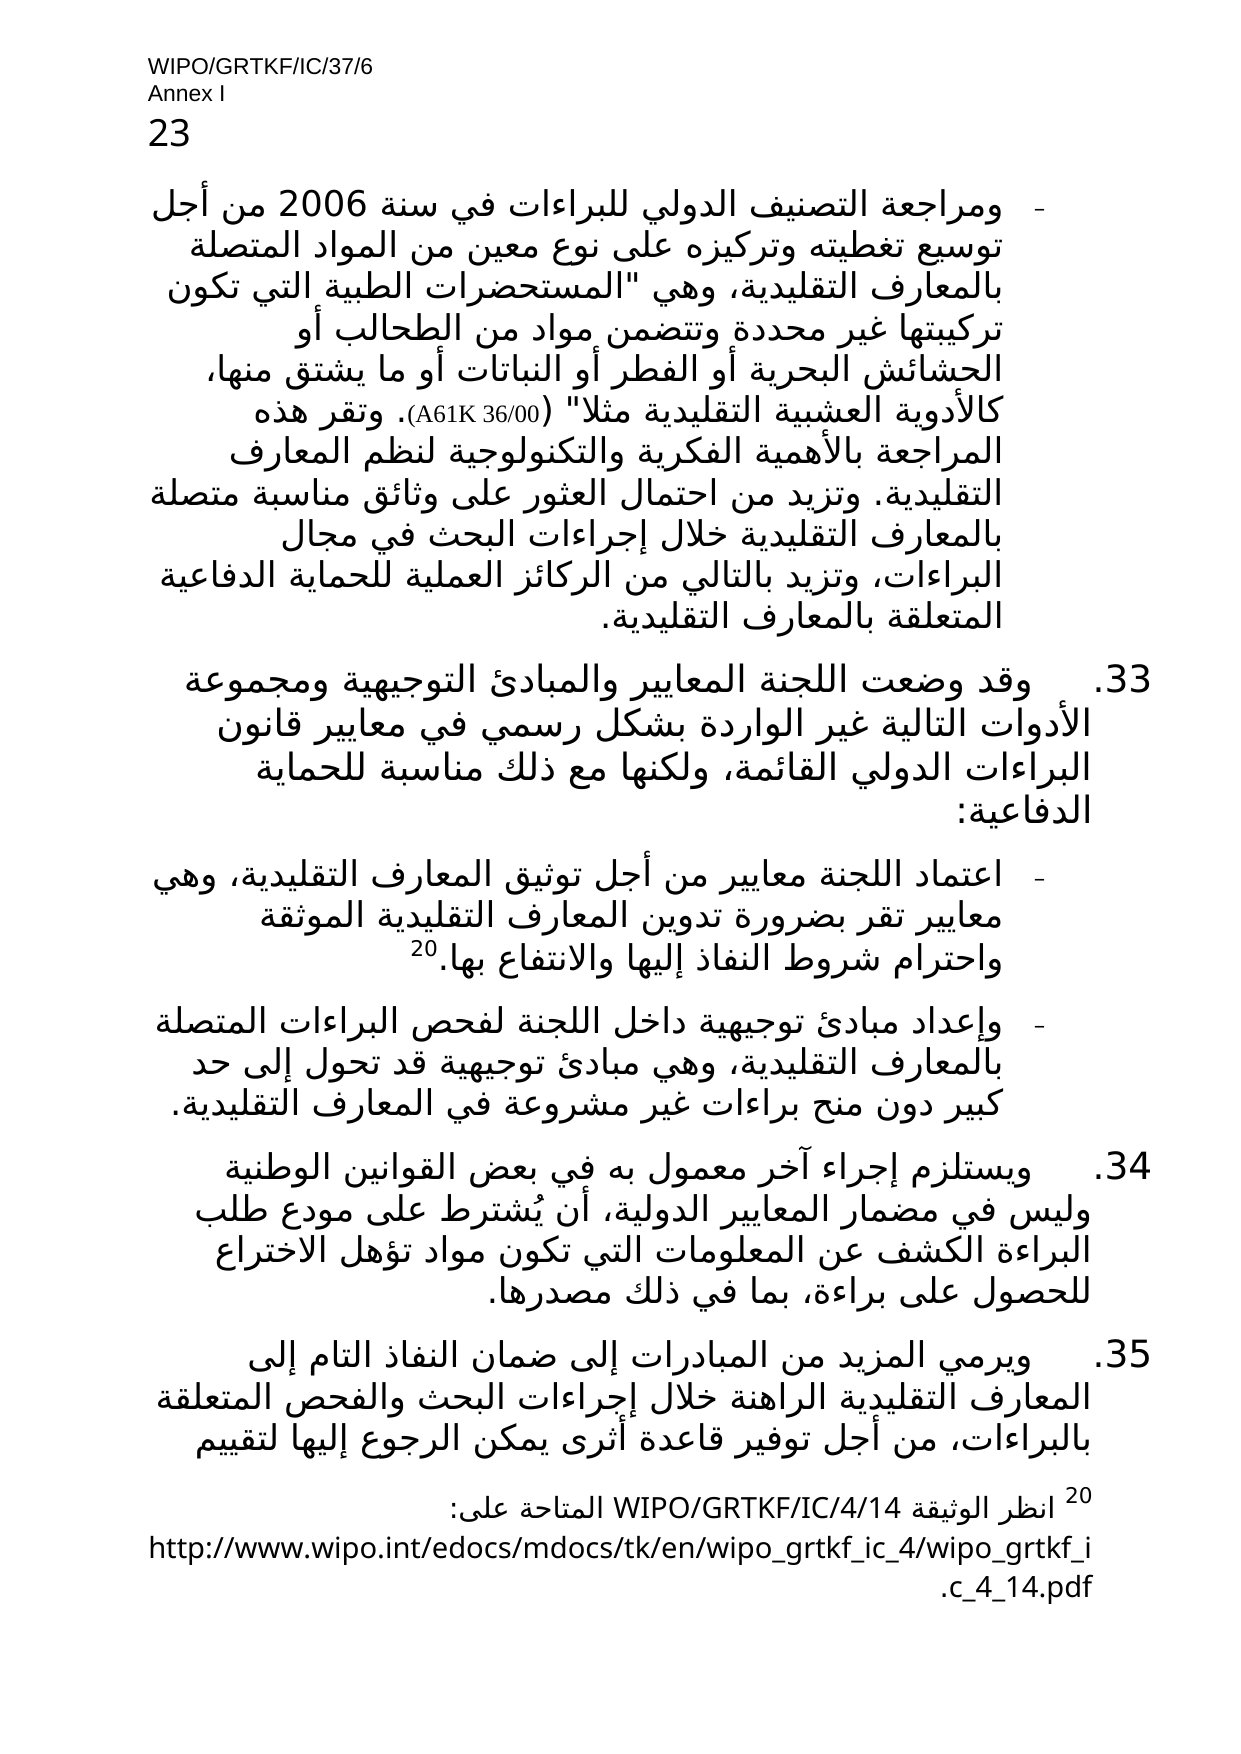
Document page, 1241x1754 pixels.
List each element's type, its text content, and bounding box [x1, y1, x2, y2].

list اعتماد اللجنة معايير من أجل توثيق المعارف التقليدية، وهي معايير تقر بضرورة تدوين المعارف التقليدية الموثقة واحترام شروط النفاذ إليها والانتفاع بها. [148, 853, 1034, 979]
list ومراجعة التصنيف الدولي للبراءات في سنة 2006 من أجل توسيع تغطيته وتركيزه على نوع معين من المواد المتصلة بالمعارف التقليدية، وهي "المستحضرات الطبية التي تكون تركيبتها غير محددة وتتضمن مواد من الطحالب أو الحشائش البحرية أو الفطر أو النباتات أو ما يشتق منها، كالأدوية العشبية التقليدية مثلا" (A61K 36/00). وتقر هذه المراجعة بالأهمية الفكرية والتكنولوجية لنظم المعارف التقليدية. وتزيد من احتمال العثور على وثائق مناسبة متصلة بالمعارف التقليدية خلال إجراءات البحث في مجال البراءات، وتزيد بالتالي من الركائز العملية للحماية الدفاعية المتعلقة بالمعارف التقليدية. [148, 183, 1034, 637]
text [148, 1333, 1092, 1459]
text ويستلزم إجراء آخر معمول به في بعض القوانين الوطنية وليس في مضمار المعايير الدولية، أن يُشترط على مودع طلب البراءة الكشف عن المعلومات التي تكون مواد تؤهل الاختراع للحصول على براءة، بما في ذلك مصدرها. [148, 1145, 1092, 1312]
list وإعداد مبادئ توجيهية داخل اللجنة لفحص البراءات المتصلة بالمعارف التقليدية، وهي مبادئ توجيهية قد تحول إلى حد كبير دون منح براءات غير مشروعة في المعارف التقليدية. [148, 1000, 1034, 1124]
text وقد وضعت اللجنة المعايير والمبادئ التوجيهية ومجموعة الأدوات التالية غير الواردة بشكل رسمي في معايير قانون البراءات الدولي القائمة، ولكنها مع ذلك مناسبة للحماية الدفاعية: [148, 658, 1092, 832]
